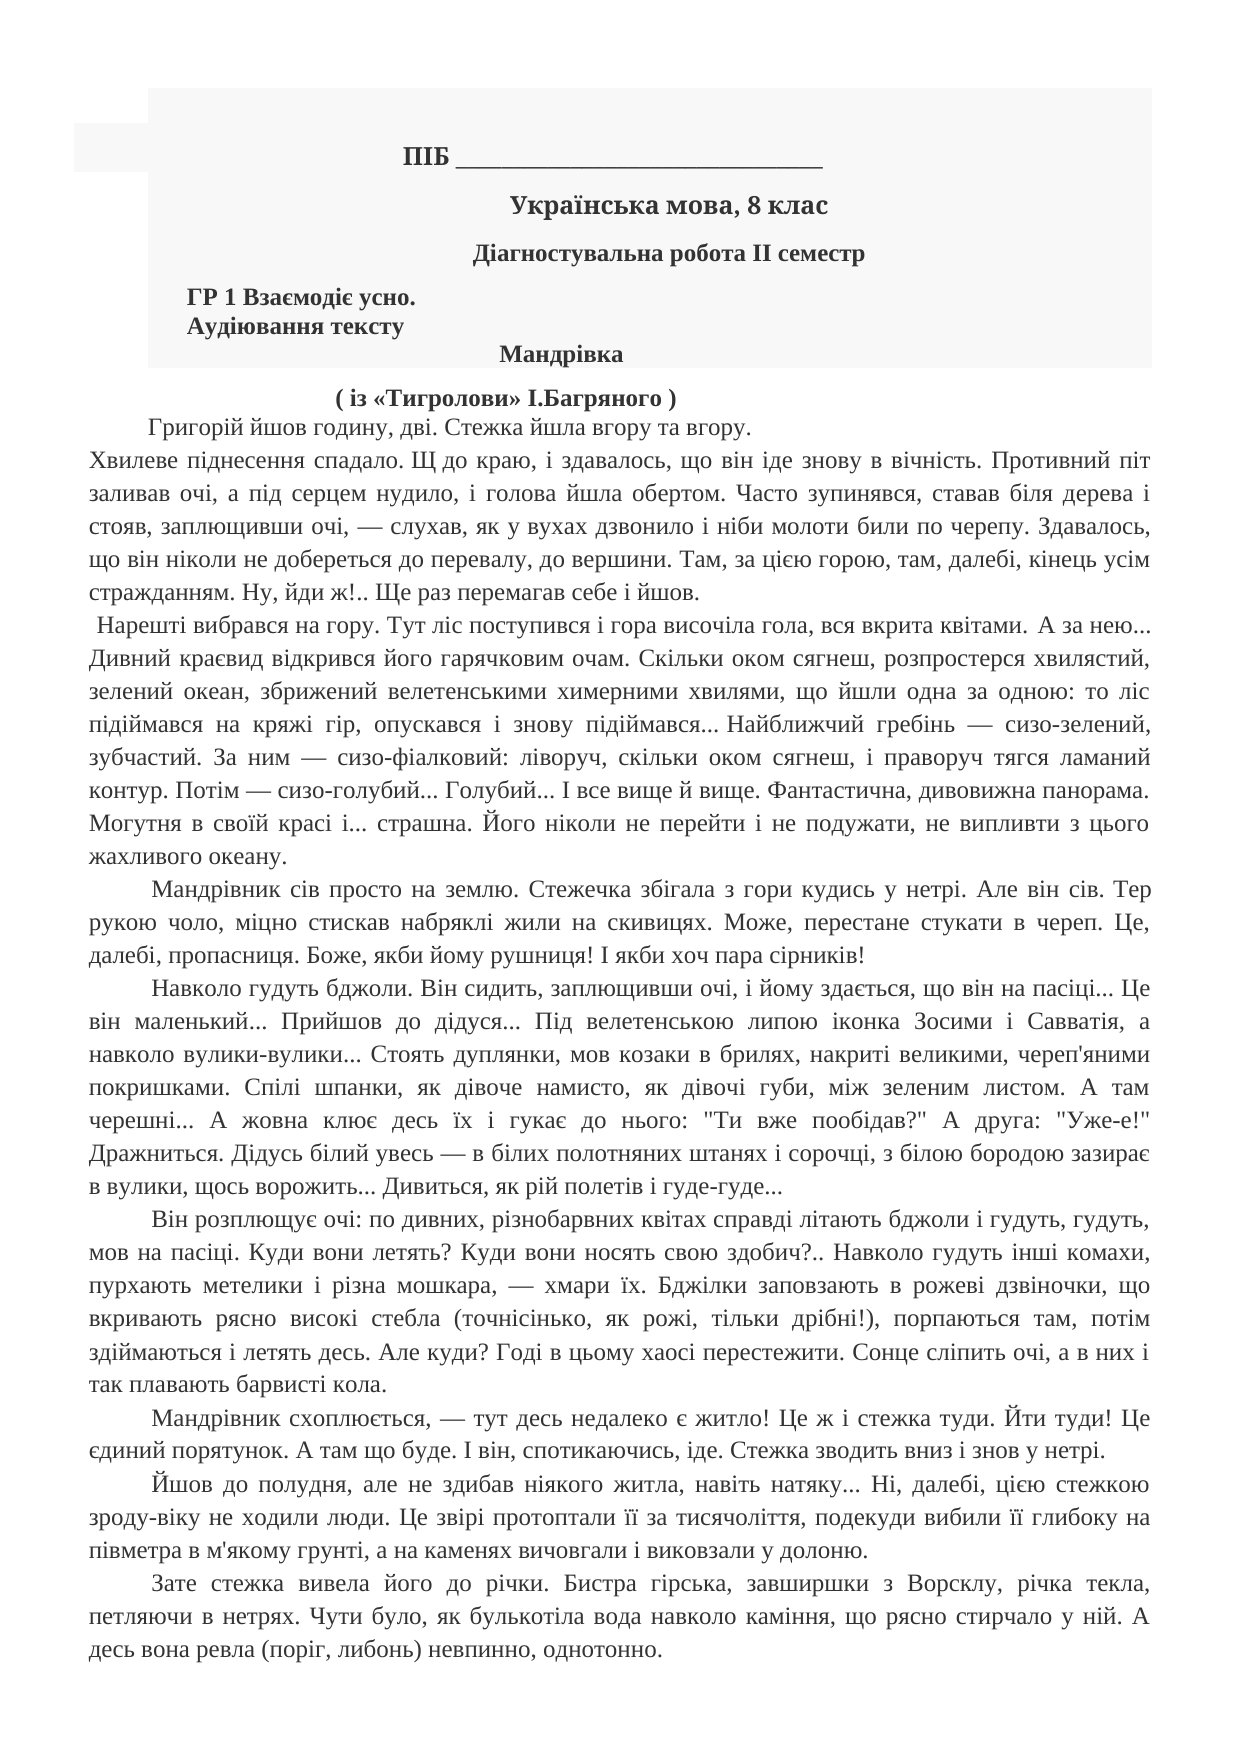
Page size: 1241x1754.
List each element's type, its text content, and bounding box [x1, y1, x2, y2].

text ПІБ ________________________________ [74, 138, 1152, 172]
text Хвилеве піднесення спадало. Щ до краю, і здавалось, що він іде знову в вічність. Противний піт заливав очі, а під серцем нудило, і голова йшла обертом. Часто зупинявся, ставав біля дерева і стояв, заплющивши очі, — слухав, як у вухах дзвонило і ніби молоти били по черепу. Здавалось, що він ніколи не добереться до перевалу, до вершини. Там, за цією горою, там, далебі, кінець усім стражданням. Ну, йди ж!.. Ще раз перемагав себе і йшов. [88, 445, 1152, 606]
text Він розплющує очі: по дивних, різнобарвних квітах справді літають бджоли і гудуть, гудуть, мов на пасіці. Куди вони летять? Куди вони носять свою здобич?.. Навколо гудуть інші комахи, пурхають метелики і різна мошкара, — хмари їх. Бджілки заповзають в рожеві дзвіночки, що вкривають рясно високі стебла (точнісінько, як рожі, тільки дрібні!), порпаються там, потім здіймаються і летять десь. Але куди? Годі в цьому хаосі перестежити. Сонце сліпить очі, а в них і так плавають барвисті кола. [88, 1204, 1152, 1398]
text Нарешті вибрався на гору. Тут ліс поступився і гора височіла гола, вся вкрита квітами. А за нею... Дивний краєвид відкрився його гарячковим очам. Скільки оком сягнеш, розпростерся хвилястий, зелений океан, збрижений велетенськими химерними хвилями, що йшли одна за одною: то ліс підіймався на кряжі гір, опускався і знову підіймався... Найближчий гребінь — сизо-зелений, зубчастий. За ним — сизо-фіалковий: ліворуч, скільки оком сягнеш, і праворуч тягся ламаний контур. Потім — сизо-голубий... Голубий... І все вище й вище. Фантастична, дивовижна панорама. Могутня в своїй красі і... страшна. Його ніколи не перейти і не подужати, не випливти з цього жахливого океану. [44, 610, 1152, 870]
text Мандрівка [148, 339, 1152, 368]
text Григорій йшов годину, дві. Стежка йшла вгору та вгору. [88, 412, 1152, 441]
text Йшов до полудня, але не здибав ніякого житла, навіть натяку... Ні, далебі, цією стежкою зроду-віку не ходили люди. Це звірі протоптали її за тисячоліття, подекуди вибили її глибоку на півметра в м'якому грунті, а на каменях вичовгали і виковзали у долоню. [88, 1469, 1152, 1563]
text Навколо гудуть бджоли. Він сидить, заплющивши очі, і йому здається, що він на пасіці... Це він маленький... Прийшов до дідуся... Під велетенською липою іконка Зосими і Савватія, а навколо вулики-вулики... Стоять дуплянки, мов козаки в брилях, накриті великими, череп'яними покришками. Спілі шпанки, як дівоче намисто, як дівочі губи, між зеленим листом. А там черешні... А жовна клює десь їх і гукає до нього: "Ти вже пообідав?" А друга: "Уже-е!" Дражниться. Дідусь білий увесь — в білих полотняних штанях і сорочці, з білою бородою зазирає в вулики, щось ворожить... Дивиться, як рій полетів і гуде-гуде... [88, 973, 1152, 1200]
text ( із «Тигролови» І.Багряного ) [148, 368, 1152, 412]
text Аудіювання тексту [148, 311, 1152, 339]
text Зате стежка вивела його до річки. Бистра гірська, завширшки з Ворсклу, річка текла, петляючи в нетрях. Чути було, як булькотіла вода навколо каміння, що рясно стирчало у ній. А десь вона ревла (поріг, либонь) невпинно, однотонно. [88, 1568, 1152, 1662]
text Мандрівник сів просто на землю. Стежечка збігала з гори кудись у нетрі. Але він сів. Тер рукою чоло, міцно стискав набряклі жили на скивицях. Може, перестане стукати в череп. Це, далебі, пропасниця. Боже, якби йому рушниця! І якби хоч пара сірників! [88, 874, 1152, 969]
text Діагностувальна робота ІІ семестр [148, 238, 1152, 266]
text Українська мова, 8 клас [148, 188, 1152, 222]
text Мандрівник схоплюється, — тут десь недалеко є житло! Це ж і стежка туди. Йти туди! Це єдиний порятунок. А там що буде. І він, спотикаючись, іде. Стежка зводить вниз і знов у нетрі. [88, 1403, 1152, 1464]
text ГР 1 Взаємодіє усно. [148, 282, 1152, 311]
